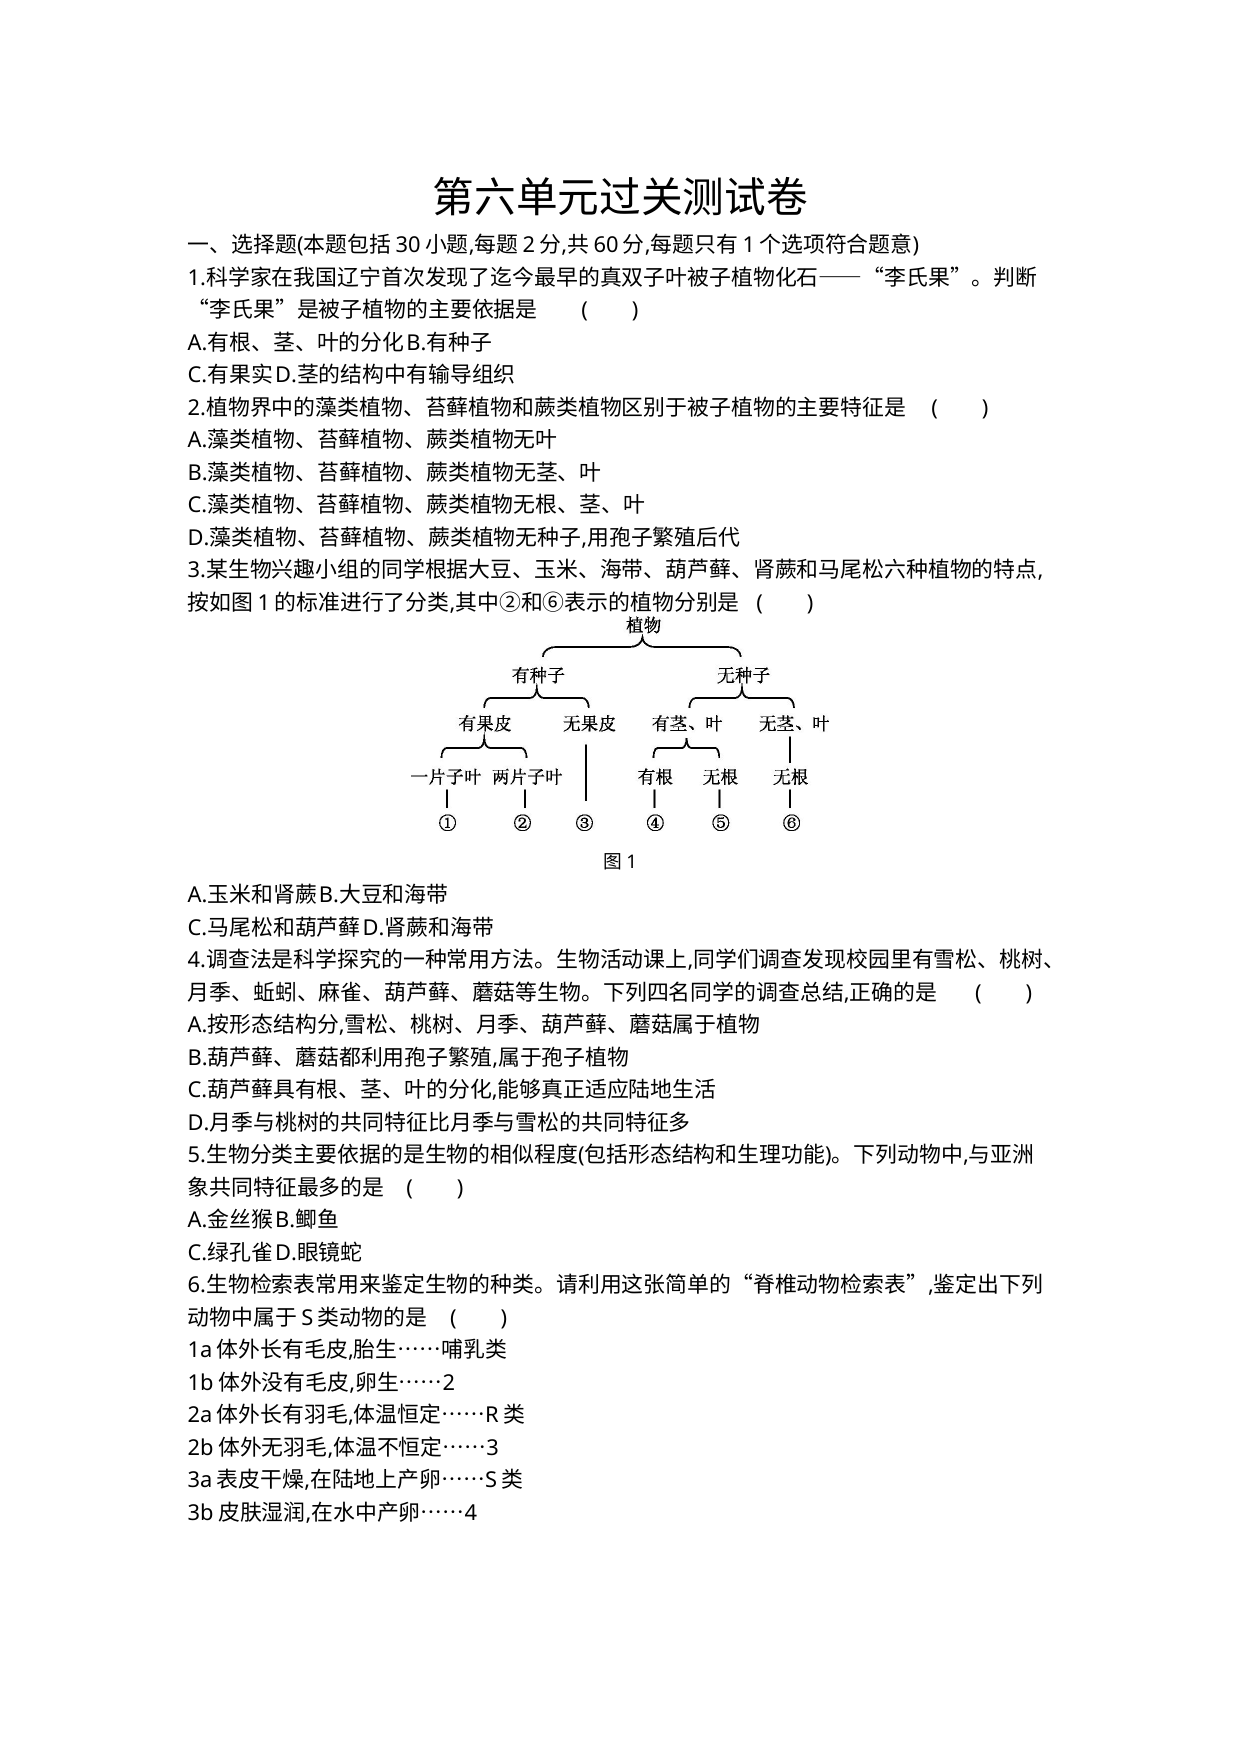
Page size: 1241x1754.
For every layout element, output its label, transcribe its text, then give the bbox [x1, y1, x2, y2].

text 2b体外无羽毛,体温不恒定……3 [187, 1429, 1053, 1462]
text D.藻类植物、苔藓植物、蕨类植物无种子,用孢子繁殖后代 [187, 519, 1053, 552]
text 第六单元过关测试卷 [187, 162, 1053, 227]
text B.葫芦藓、蘑菇都利用孢子繁殖,属于孢子植物 [187, 1039, 1053, 1072]
text 1a体外长有毛皮,胎生……哺乳类 [187, 1332, 1053, 1364]
text C.葫芦藓具有根、茎、叶的分化,能够真正适应陆地生活 [187, 1072, 1053, 1104]
text 3.某生物兴趣小组的同学根据大豆、玉米、海带、葫芦藓、肾蕨和马尾松六种植物的特点,按如图1的标准进行了分类,其中②和⑥表示的植物分别是 ( ) [187, 552, 1053, 617]
text 3b皮肤湿润,在水中产卵……4 [187, 1494, 1053, 1527]
text A.玉米和肾蕨 B.大豆和海带 [187, 877, 1053, 909]
text 1.科学家在我国辽宁首次发现了迄今最早的真双子叶被子植物化石——“李氏果”。判断“李氏果”是被子植物的主要依据是 ( ) [187, 259, 1053, 324]
text C.马尾松和葫芦藓 D.肾蕨和海带 [187, 909, 1053, 942]
text A.金丝猴 B.鲫鱼 [187, 1202, 1053, 1234]
text 2a体外长有羽毛,体温恒定……R类 [187, 1397, 1053, 1429]
text C.绿孔雀 D.眼镜蛇 [187, 1234, 1053, 1267]
text D.月季与桃树的共同特征比月季与雪松的共同特征多 [187, 1104, 1053, 1137]
picture [411, 616, 829, 831]
text 3a表皮干燥,在陆地上产卵……S类 [187, 1462, 1053, 1494]
text A.按形态结构分,雪松、桃树、月季、葫芦藓、蘑菇属于植物 [187, 1007, 1053, 1039]
text 1b体外没有毛皮,卵生……2 [187, 1364, 1053, 1397]
text A.藻类植物、苔藓植物、蕨类植物无叶 [187, 422, 1053, 454]
text 2.植物界中的藻类植物、苔藓植物和蕨类植物区别于被子植物的主要特征是 ( ) [187, 389, 1053, 422]
text A.有根、茎、叶的分化 B.有种子 [187, 324, 1053, 357]
text B.藻类植物、苔藓植物、蕨类植物无茎、叶 [187, 454, 1053, 487]
text 一、选择题(本题包括30小题,每题2分,共60分,每题只有1个选项符合题意) [187, 227, 1053, 259]
text C.藻类植物、苔藓植物、蕨类植物无根、茎、叶 [187, 487, 1053, 519]
text 4.调查法是科学探究的一种常用方法。生物活动课上,同学们调查发现校园里有雪松、桃树、月季、蚯蚓、麻雀、葫芦藓、蘑菇等生物。下列四名同学的调查总结,正确的是 ( ) [187, 942, 1053, 1007]
text C.有果实 D.茎的结构中有输导组织 [187, 357, 1053, 389]
text 图1 [187, 844, 1053, 877]
text 6.生物检索表常用来鉴定生物的种类。请利用这张简单的“脊椎动物检索表”,鉴定出下列动物中属于S类动物的是 ( ) [187, 1267, 1053, 1332]
text 5.生物分类主要依据的是生物的相似程度(包括形态结构和生理功能)。下列动物中,与亚洲象共同特征最多的是 ( ) [187, 1137, 1053, 1202]
